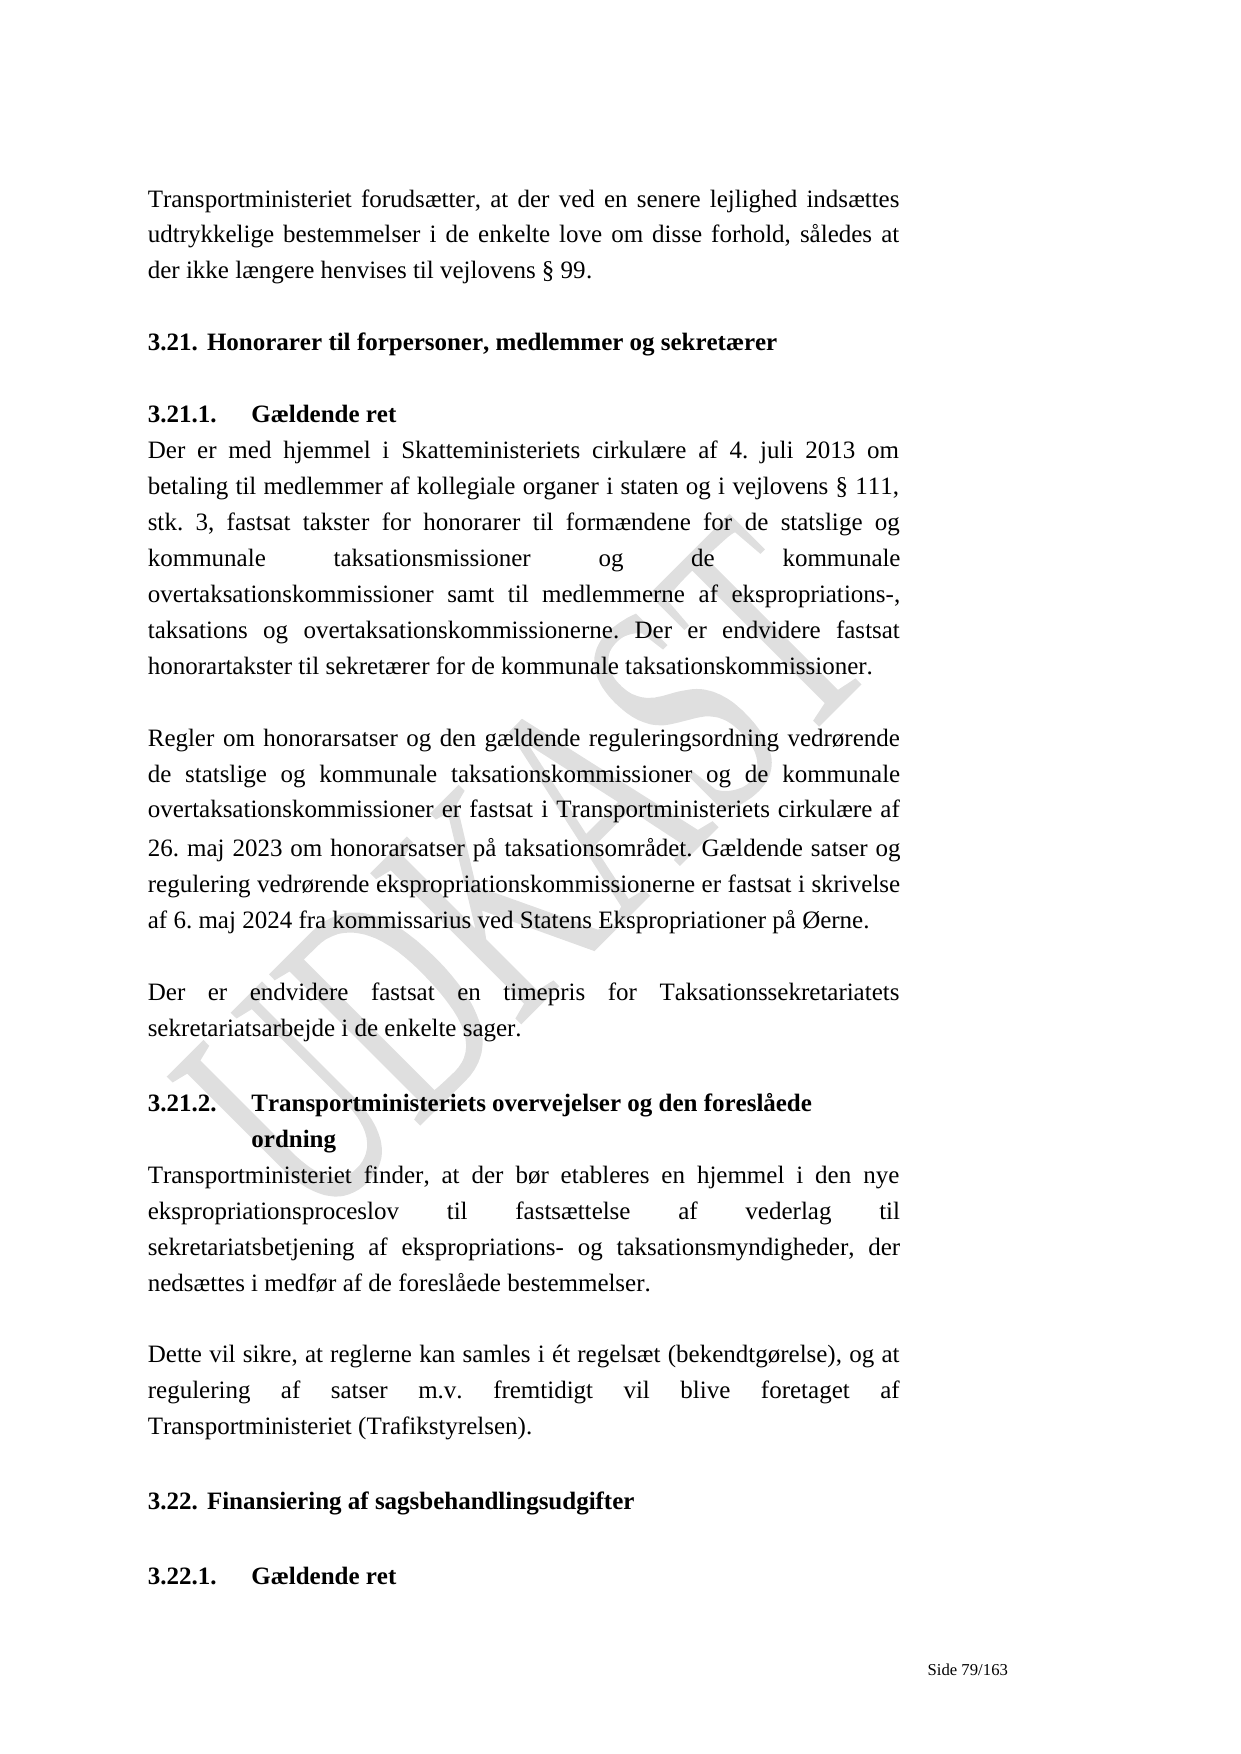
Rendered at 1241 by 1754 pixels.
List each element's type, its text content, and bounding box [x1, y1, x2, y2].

text Transportministeriet forudsætter, at der ved en senere lejlighed indsættes udtrykkelige bestemmelser i de enkelte love om disse forhold, således at der ikke længere henvises til vejlovens § 99. [148, 184, 901, 284]
subtitle Honorarer til forpersoner, medlemmer og sekretærer [148, 327, 901, 356]
text Regler om honorarsatser og den gældende reguleringsordning vedrørende de statslige og kommunale taksationskommissioner og de kommunale overtaksationskommissioner er fastsat i Transportministeriets cirkulære af 26. maj 2023 om honorarsatser på taksationsområdet. Gældende satser og regulering vedrørende ekspropriationskommissionerne er fastsat i skrivelse af 6. maj 2024 fra kommissarius ved Statens Ekspropriationer på Øerne. [148, 723, 901, 934]
text Dette vil sikre, at reglerne kan samles i ét regelsæt (bekendtgørelse), og at regulering af satser m.v. fremtidigt vil blive foretaget af Transportministeriet (Trafikstyrelsen). [148, 1339, 901, 1440]
subtitle Finansiering af sagsbehandlingsudgifter [148, 1486, 901, 1515]
subtitle Gældende ret [148, 399, 901, 428]
subtitle Transportministeriets overvejelser og den foreslåede ordning [148, 1088, 901, 1153]
text Transportministeriet finder, at der bør etableres en hjemmel i den nye ekspropriationsproceslov til fastsættelse af vederlag til sekretariatsbetjening af ekspropriations- og taksationsmyndigheder, der nedsættes i medfør af de foreslåede bestemmelser. [148, 1160, 901, 1296]
text Der er endvidere fastsat en timepris for Taksationssekretariatets sekretariatsarbejde i de enkelte sager. [148, 977, 901, 1042]
subtitle Gældende ret [148, 1561, 901, 1590]
text Der er med hjemmel i Skatteministeriets cirkulære af 4. juli 2013 om betaling til medlemmer af kollegiale organer i staten og i vejlovens § 111, stk. 3, fastsat takster for honorarer til formændene for de statslige og kommunale taksationsmissioner og de kommunale overtaksationskommissioner samt til medlemmerne af ekspropriations-, taksations og overtaksationskommissionerne. Der er endvidere fastsat honorartakster til sekretærer for de kommunale taksationskommissioner. [148, 435, 901, 679]
